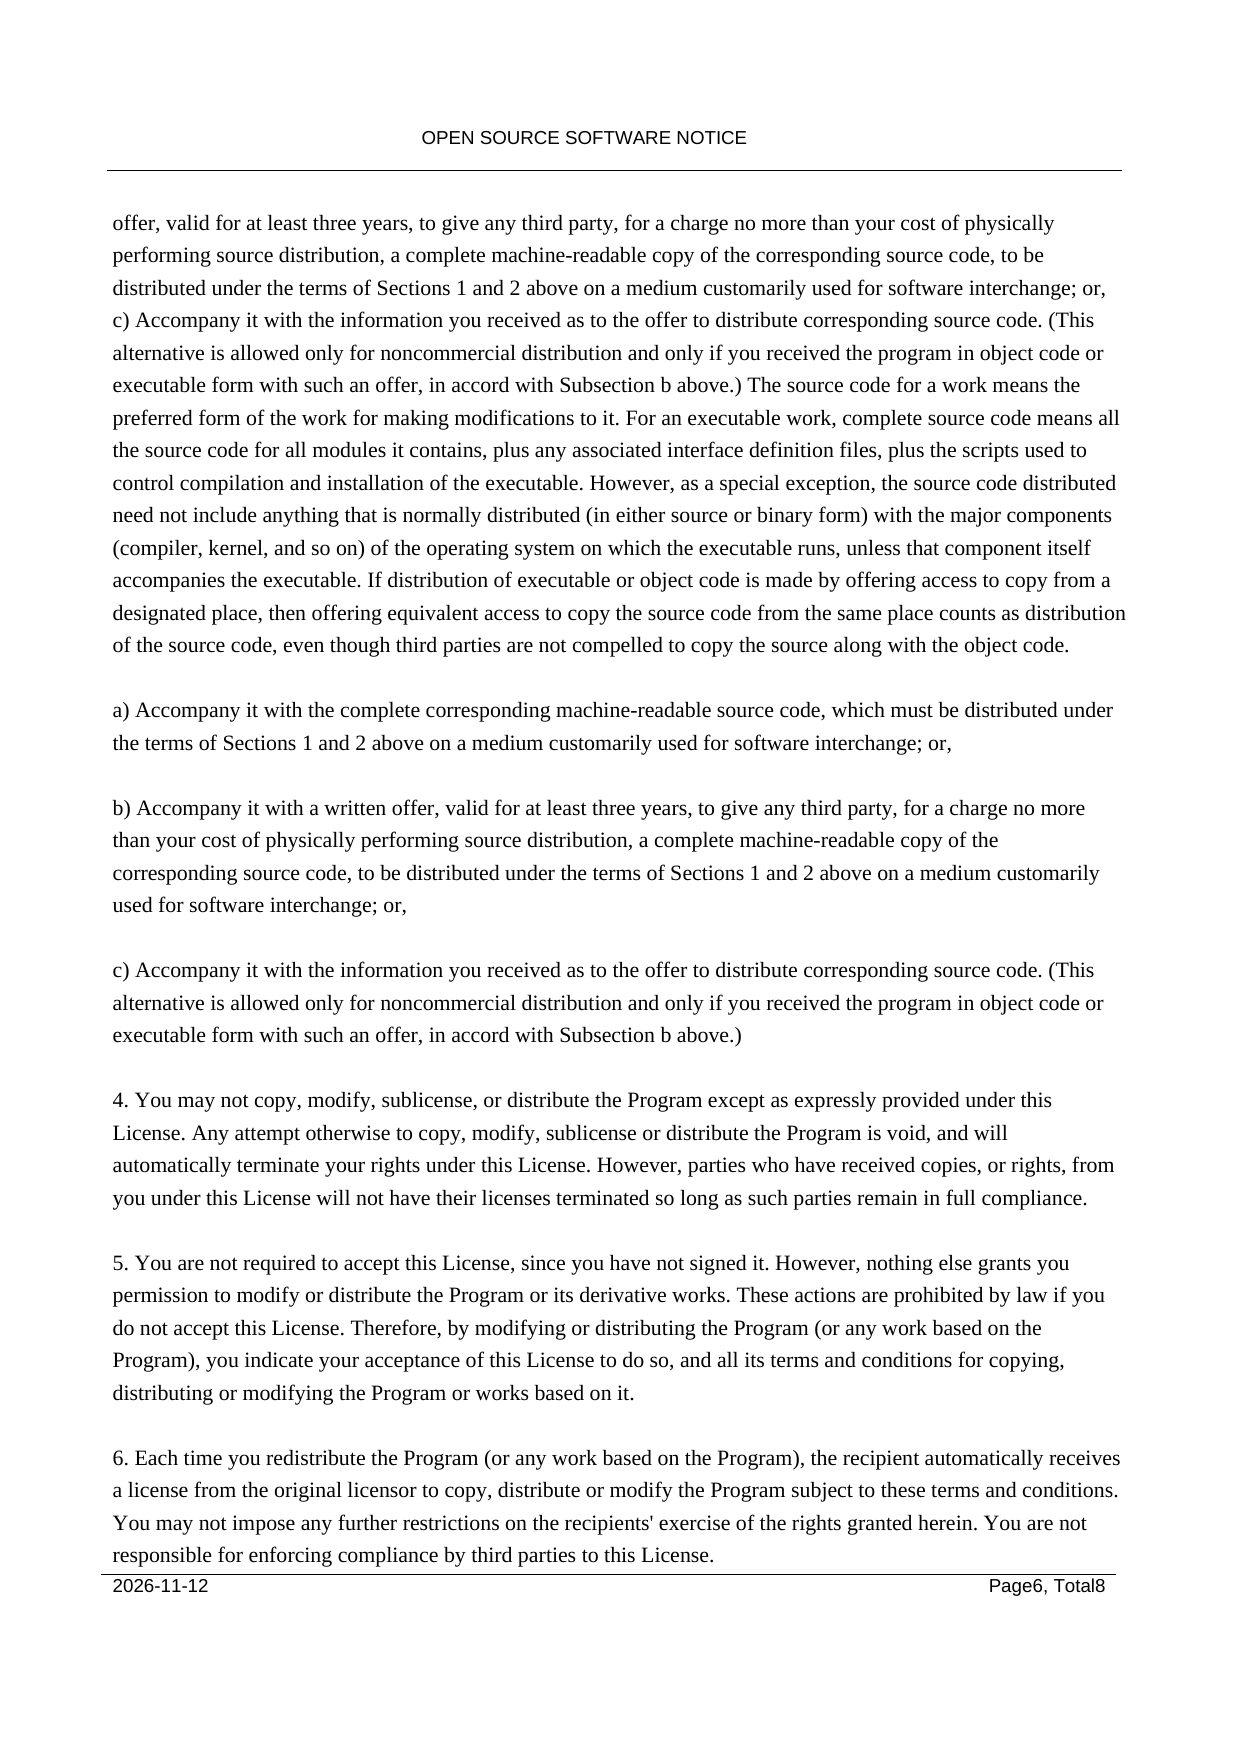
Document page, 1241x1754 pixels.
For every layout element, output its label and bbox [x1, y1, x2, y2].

text [112, 206, 1128, 1571]
